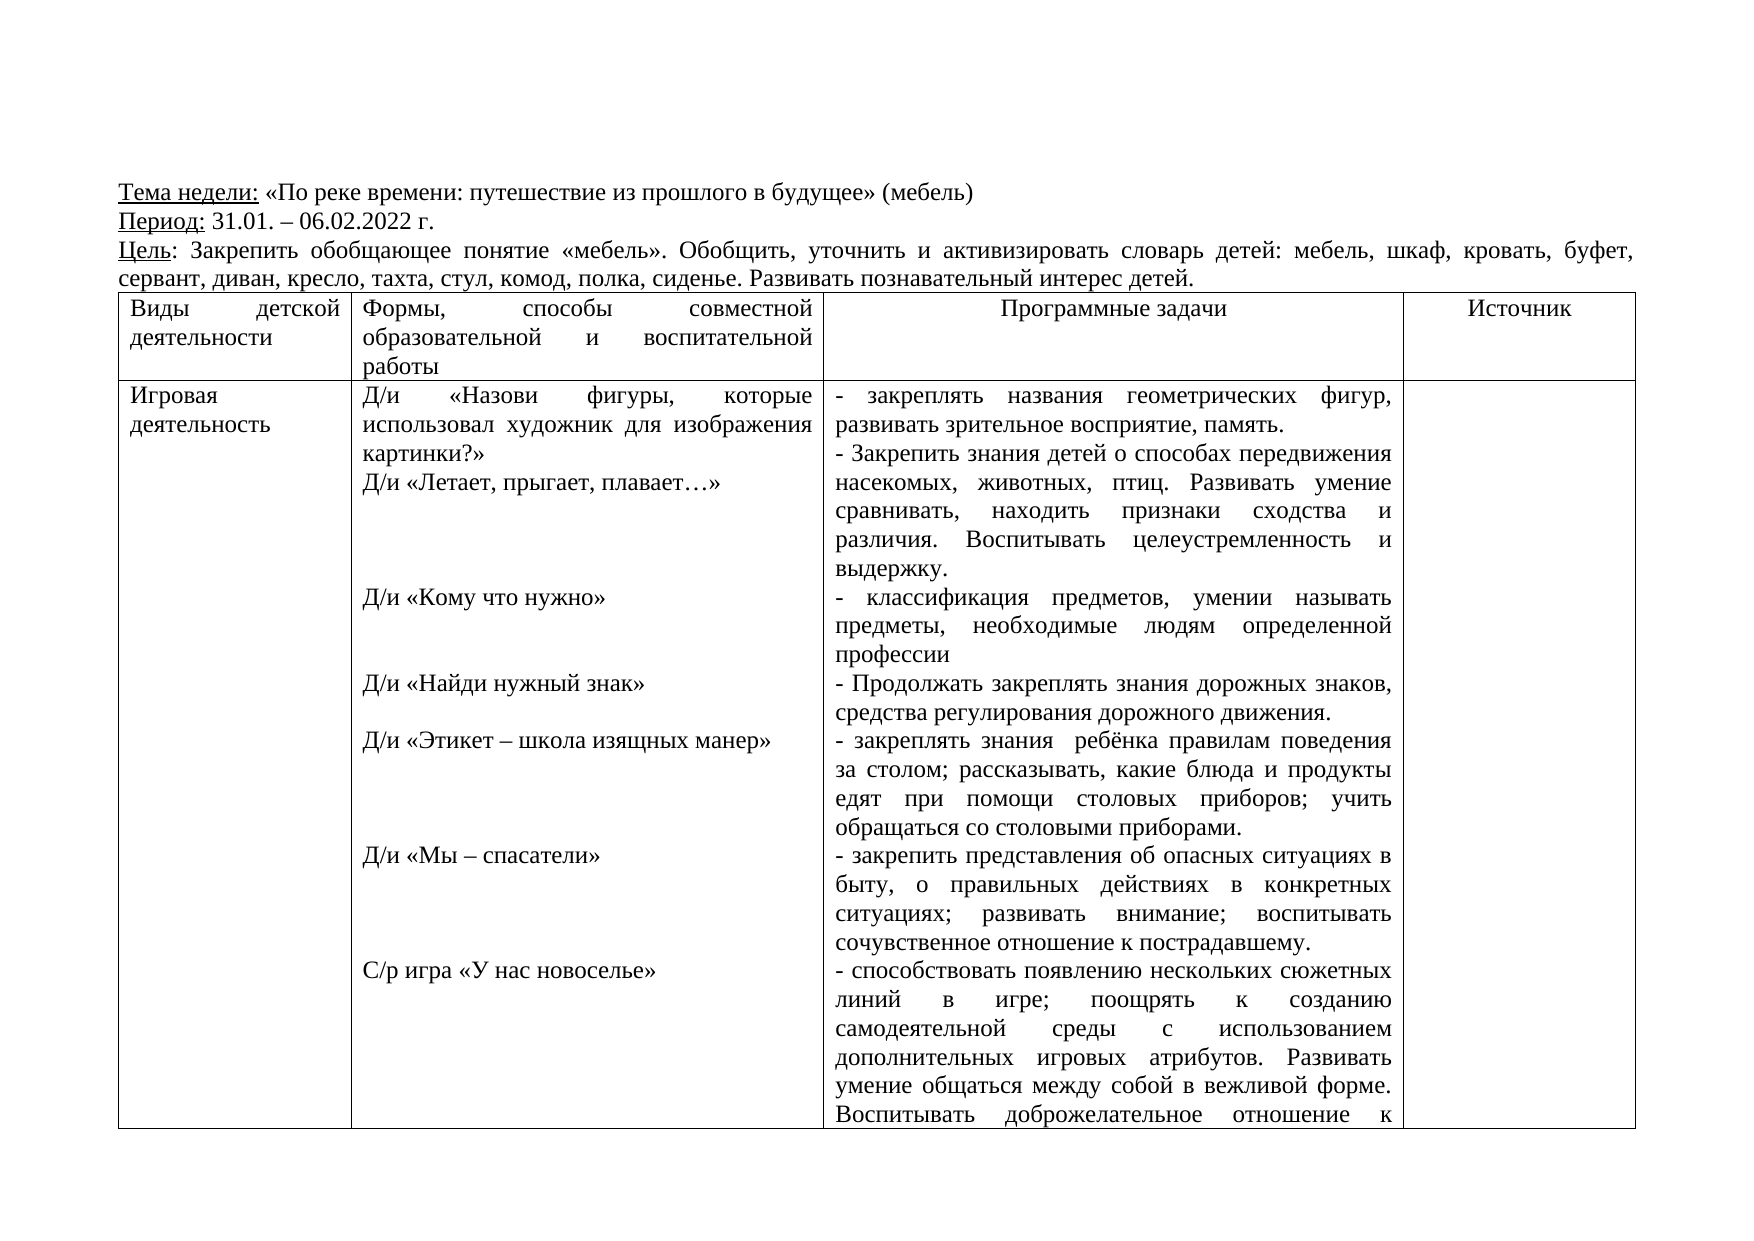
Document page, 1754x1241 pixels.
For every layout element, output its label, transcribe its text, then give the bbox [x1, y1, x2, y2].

text Цель: Закрепить обобщающее понятие «мебель». Обобщить, уточнить и активизировать словарь детей: мебель, шкаф, кровать, буфет, сервант, диван, кресло, тахта, стул, комод, полка, сиденье. Развивать познавательный интерес детей. [118, 235, 1636, 292]
table_header Источник [1404, 293, 1635, 379]
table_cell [824, 381, 1403, 1128]
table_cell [352, 381, 823, 1128]
table_cell [1404, 381, 1635, 1128]
table_header Формы, способы совместной образовательной и воспитательной работы [352, 293, 823, 379]
text Тема недели: «По реке времени: путешествие из прошлого в будущее» (мебель) [118, 177, 1636, 206]
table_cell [119, 381, 351, 1128]
text Период: 31.01. – 06.02.2022 г. [118, 206, 1636, 235]
table_header Виды детской деятельности [119, 293, 351, 379]
table_header Программные задачи [824, 293, 1403, 379]
